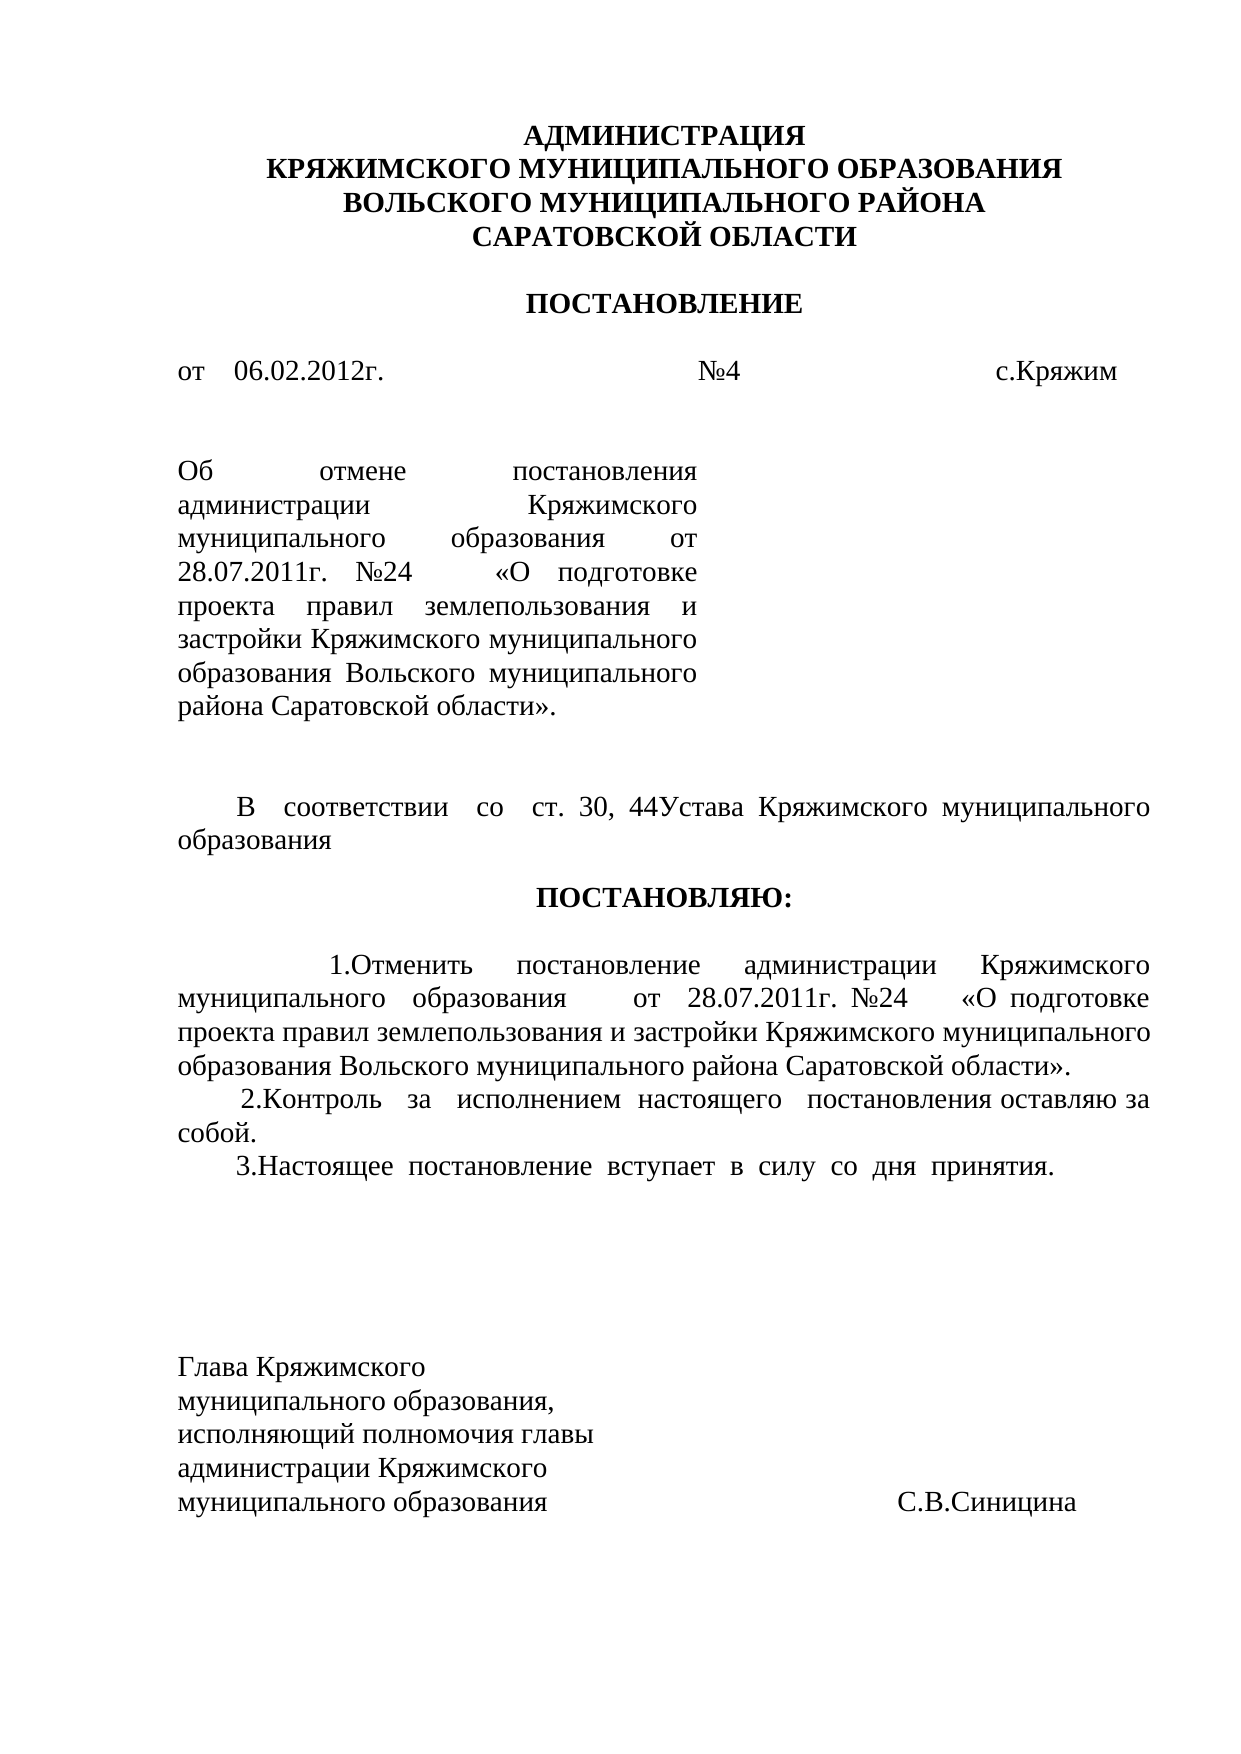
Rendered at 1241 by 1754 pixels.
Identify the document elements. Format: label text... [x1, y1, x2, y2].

text В соответствии со ст. 30, 44Устава Кряжимского муниципального образования [177, 789, 1152, 856]
text 3.Настоящее постановление вступает в силу со дня принятия. [177, 1148, 1152, 1182]
text АДМИНИСТРАЦИЯ [177, 118, 1152, 152]
title Глава Кряжимского [177, 1349, 1152, 1383]
title исполняющий полномочия главы [177, 1417, 1152, 1450]
text САРАТОВСКОЙ ОБЛАСТИ [177, 219, 1152, 252]
title муниципального образования, [177, 1383, 1152, 1417]
table_header Об отмене постановления администрации Кряжимского муниципального образования от 28.07.2011г. №24 «О подготовке проекта правил землепользования и застройки Кряжимского муниципального образования Вольского муниципального района Саратовской области». [166, 454, 709, 755]
title муниципального образования С.В.Синицина [177, 1484, 1152, 1517]
title администрации Кряжимского [177, 1450, 1152, 1484]
text КРЯЖИМСКОГО МУНИЦИПАЛЬНОГО ОБРАЗОВАНИЯ [177, 152, 1152, 185]
text 2.Контроль за исполнением настоящего постановления оставляю за собой. [177, 1081, 1152, 1148]
text 1.Отменить постановление администрации Кряжимского муниципального образования от 28.07.2011г. №24 «О подготовке проекта правил землепользования и застройки Кряжимского муниципального образования Вольского муниципального района Саратовской области». [177, 947, 1152, 1081]
text ПОСТАНОВЛЯЮ: [177, 880, 1152, 913]
text ПОСТАНОВЛЕНИЕ [177, 286, 1152, 319]
text ВОЛЬСКОГО МУНИЦИПАЛЬНОГО РАЙОНА [177, 185, 1152, 219]
text от 06.02.2012г. №4 с.Кряжим [177, 353, 1152, 420]
